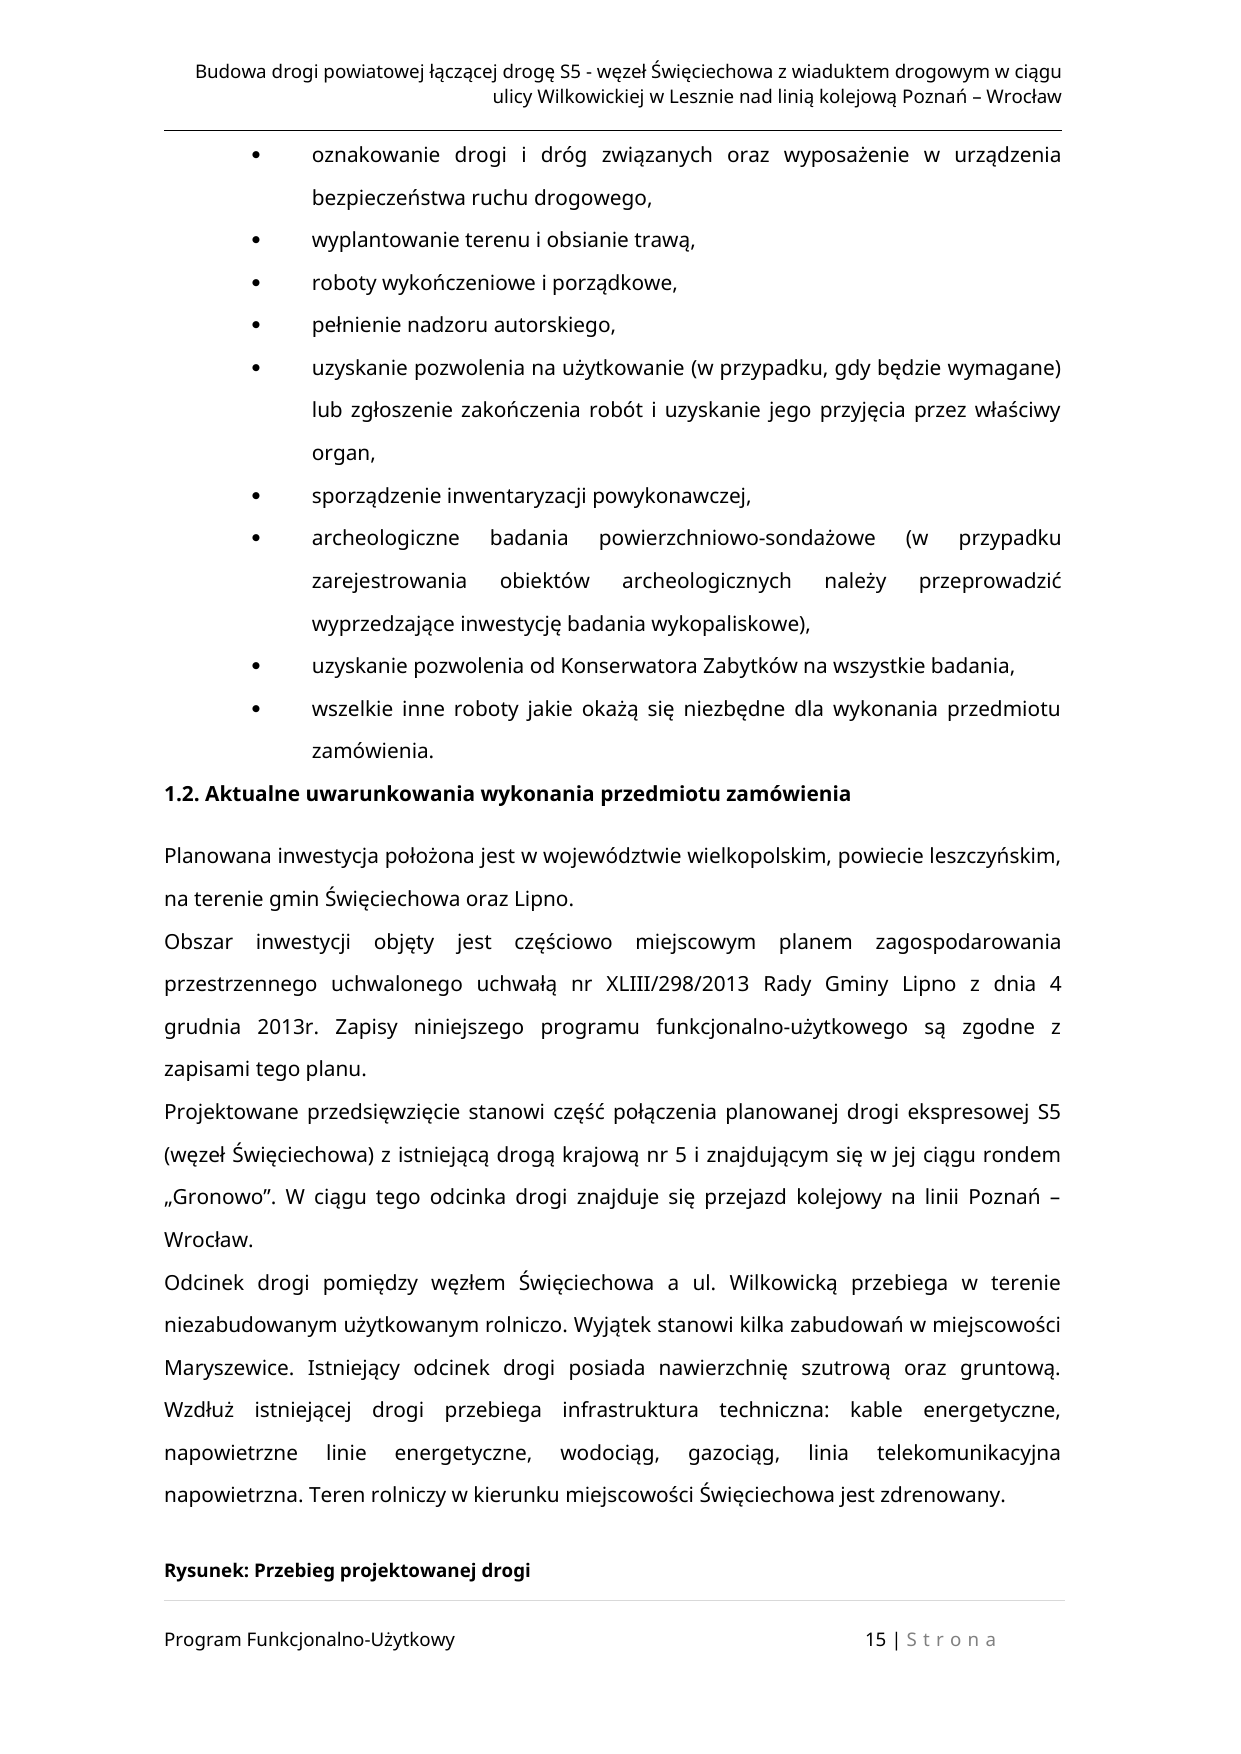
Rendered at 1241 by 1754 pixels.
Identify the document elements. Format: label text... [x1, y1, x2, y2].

subtitle 1.2. Aktualne uwarunkowania wykonania przedmiotu zamówienia [164, 779, 1062, 807]
list Odcinek drogi pomiędzy węzłem Święciechowa a ul. Wilkowicką przebiega w terenie niezabudowanym użytkowanym rolniczo. Wyjątek stanowi kilka zabudowań w miejscowości Maryszewice. Istniejący odcinek drogi posiada nawierzchnię szutrową oraz gruntową. Wzdłuż istniejącej drogi przebiega infrastruktura techniczna: kable energetyczne, napowietrzne linie energetyczne, wodociąg, gazociąg, linia telekomunikacyjna napowietrzna. Teren rolniczy w kierunku miejscowości Święciechowa jest zdrenowany. [164, 1268, 1062, 1509]
text Projektowane przedsięwzięcie stanowi część połączenia planowanej drogi ekspresowej S5 (węzeł Święciechowa) z istniejącą drogą krajową nr 5 i znajdującym się w jej ciągu rondem „Gronowo”. W ciągu tego odcinka drogi znajduje się przejazd kolejowy na linii Poznań – Wrocław. [164, 1097, 1062, 1253]
text Rysunek: Przebieg projektowanej drogi [164, 1557, 1062, 1583]
list sporządzenie inwentaryzacji powykonawczej, [252, 481, 1062, 509]
list oznakowanie drogi i dróg związanych oraz wyposażenie w urządzenia bezpieczeństwa ruchu drogowego, [252, 140, 1062, 211]
text Planowana inwestycja położona jest w województwie wielkopolskim, powiecie leszczyńskim, na terenie gmin Święciechowa oraz Lipno. [164, 842, 1062, 913]
text Obszar inwestycji objęty jest częściowo miejscowym planem zagospodarowania przestrzennego uchwalonego uchwałą nr XLIII/298/2013 Rady Gminy Lipno z dnia 4 grudnia 2013r. Zapisy niniejszego programu funkcjonalno-użytkowego są zgodne z zapisami tego planu. [164, 927, 1062, 1083]
list uzyskanie pozwolenia od Konserwatora Zabytków na wszystkie badania, [252, 651, 1062, 680]
list wszelkie inne roboty jakie okażą się niezbędne dla wykonania przedmiotu zamówienia. [252, 694, 1062, 765]
list uzyskanie pozwolenia na użytkowanie (w przypadku, gdy będzie wymagane) lub zgłoszenie zakończenia robót i uzyskanie jego przyjęcia przez właściwy organ, [252, 353, 1062, 467]
list pełnienie nadzoru autorskiego, [252, 310, 1062, 339]
list roboty wykończeniowe i porządkowe, [252, 268, 1062, 296]
list wyplantowanie terenu i obsianie trawą, [252, 225, 1062, 254]
list archeologiczne badania powierzchniowo-sondażowe (w przypadku zarejestrowania obiektów archeologicznych należy przeprowadzić wyprzedzające inwestycję badania wykopaliskowe), [252, 523, 1062, 637]
